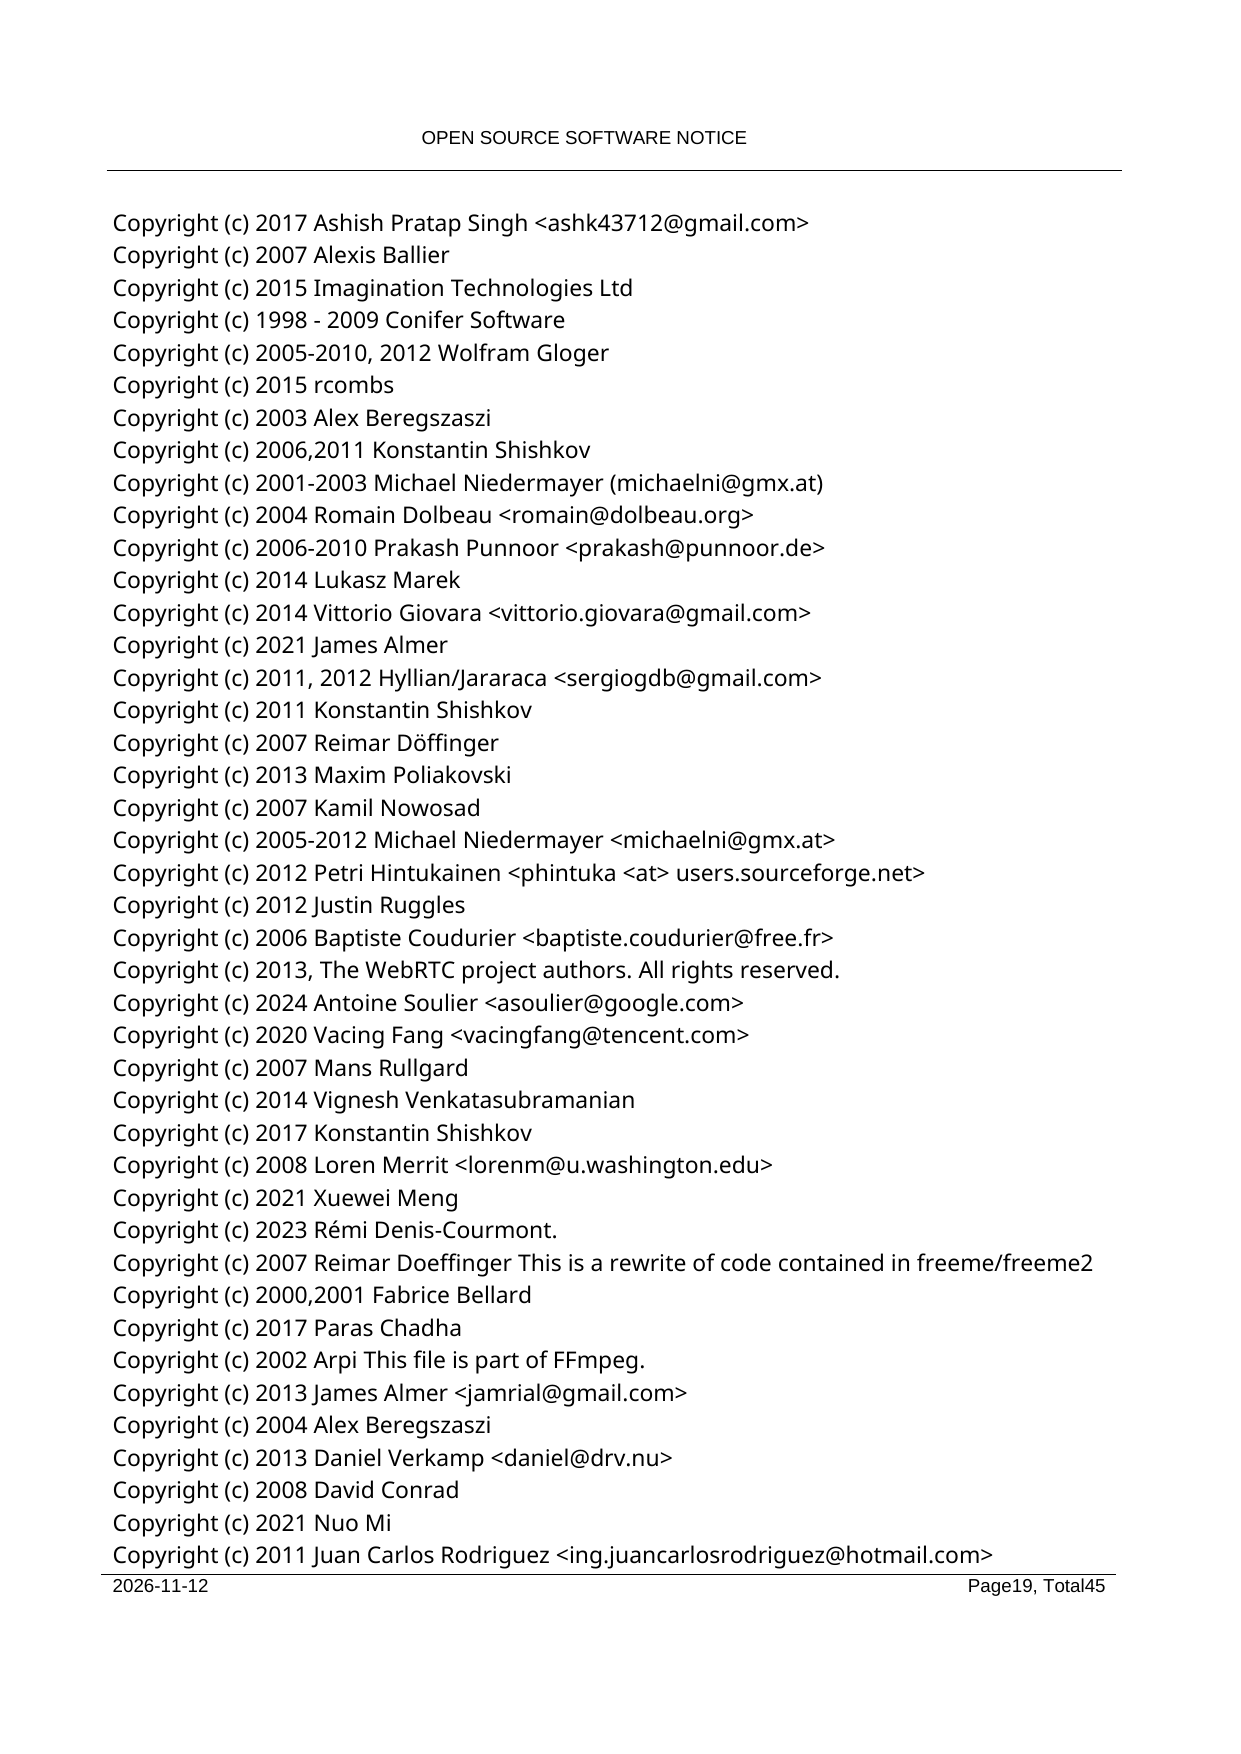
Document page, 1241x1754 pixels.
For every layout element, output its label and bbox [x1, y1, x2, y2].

text [112, 206, 1128, 1571]
